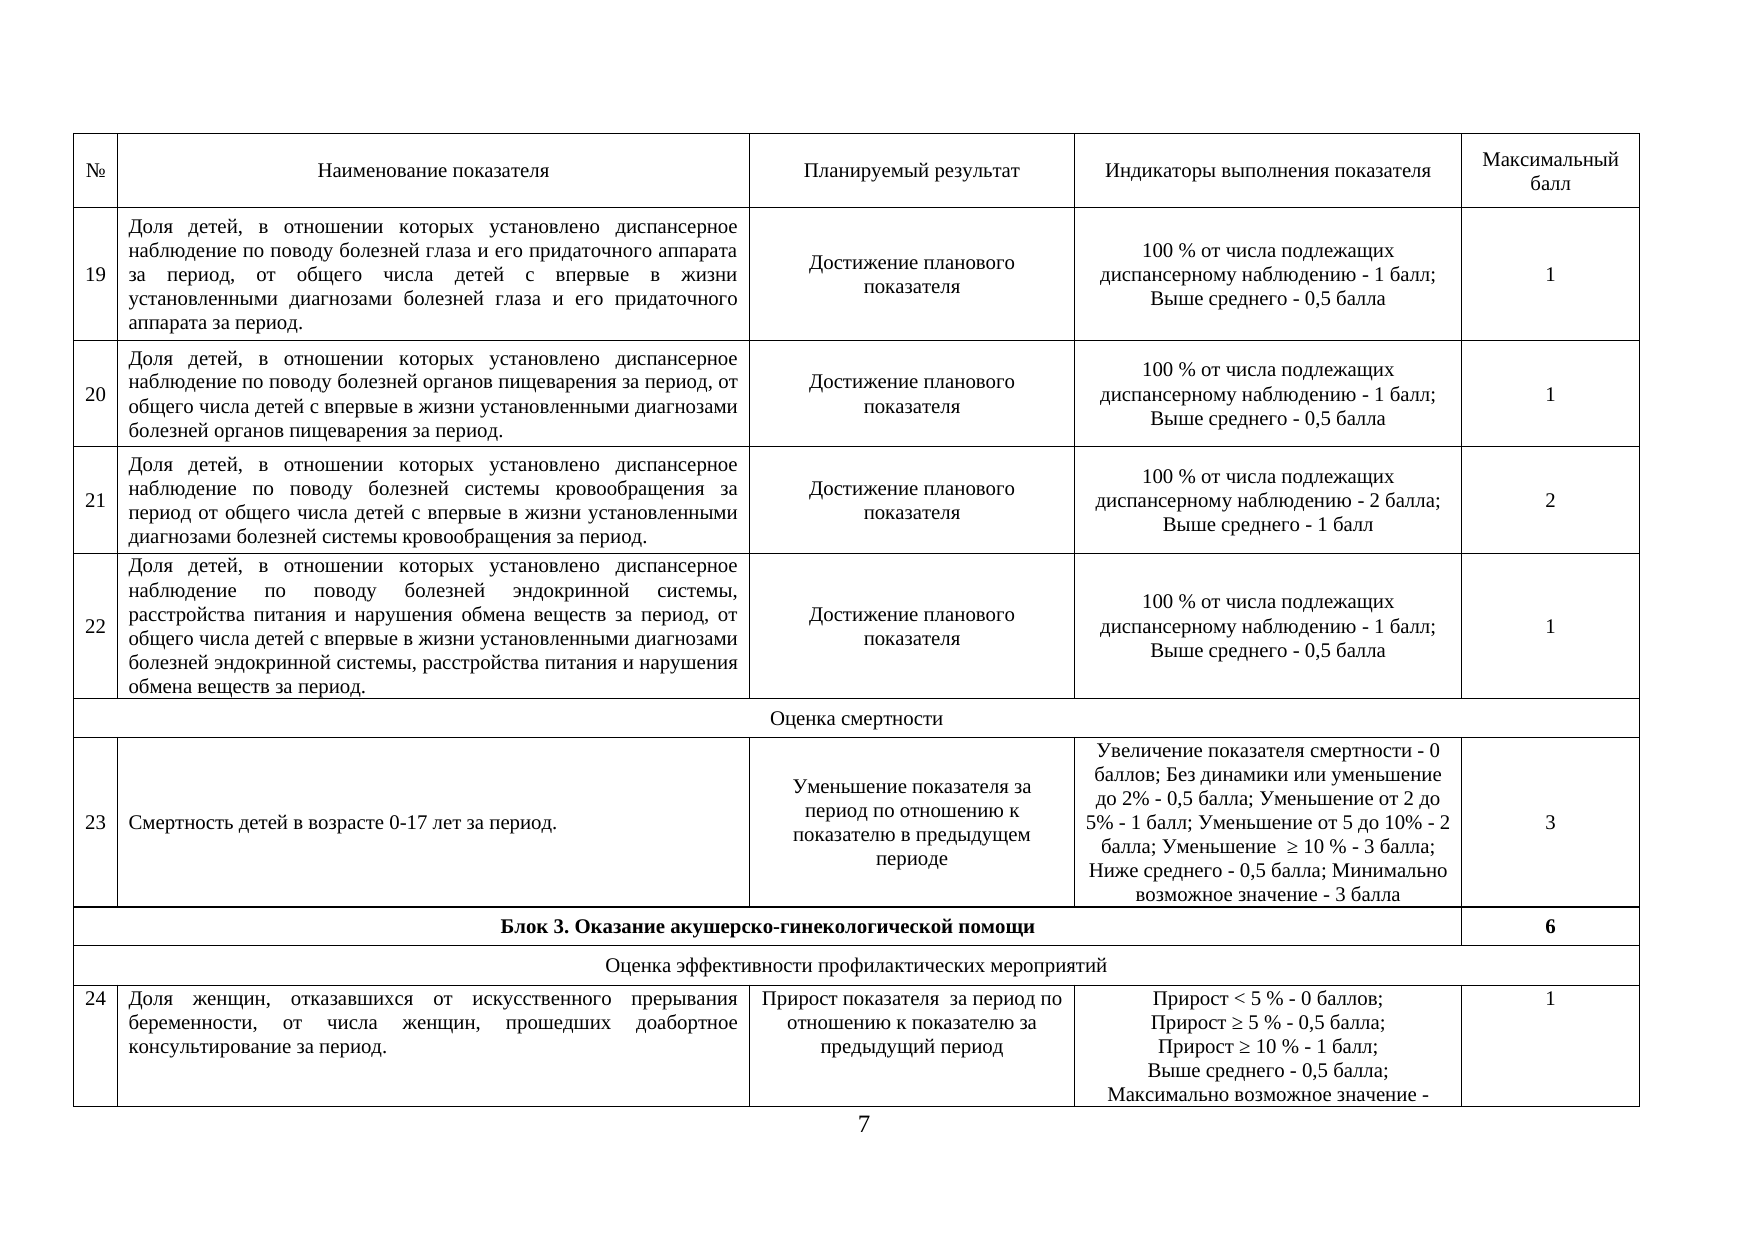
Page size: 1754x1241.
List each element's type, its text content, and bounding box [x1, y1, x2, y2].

table_cell 23 [74, 738, 117, 906]
table_header Индикаторы выполнения показателя [1075, 134, 1461, 207]
table_cell Блок 3. Оказание акушерско-гинекологической помощи [74, 908, 1461, 945]
table_header Наименование показателя [118, 134, 749, 207]
table_cell 100 % от числа подлежащих диспансерному наблюдению - 1 балл; Выше среднего - 0,5 балла [1075, 554, 1461, 698]
table_cell 24 [74, 986, 117, 1106]
table_cell Доля детей, в отношении которых установлено диспансерное наблюдение по поводу болезней эндокринной системы, расстройства питания и нарушения обмена веществ за период, от общего числа детей с впервые в жизни установленными диагнозами болезней эндокринной системы, расстройства питания и нарушения обмена веществ за период. [118, 554, 749, 698]
table_cell 19 [74, 208, 117, 340]
table_cell Доля детей, в отношении которых установлено диспансерное наблюдение по поводу болезней органов пищеварения за период, от общего числа детей с впервые в жизни установленными диагнозами болезней органов пищеварения за период. [118, 341, 749, 446]
table_cell Достижение планового показателя [750, 341, 1074, 446]
table_header Планируемый результат [750, 134, 1074, 207]
table_cell 1 [1462, 986, 1639, 1106]
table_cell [118, 986, 749, 1106]
table_header № [74, 134, 117, 207]
table_cell Достижение планового показателя [750, 554, 1074, 698]
table_cell 1 [1462, 208, 1639, 340]
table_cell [1075, 208, 1461, 340]
table_cell Доля детей, в отношении которых установлено диспансерное наблюдение по поводу болезней глаза и его придаточного аппарата за период, от общего числа детей с впервые в жизни установленными диагнозами болезней глаза и его придаточного аппарата за период. [118, 208, 749, 340]
table_cell Смертность детей в возрасте 0-17 лет за период. [118, 738, 749, 906]
table_cell 6 [1462, 908, 1639, 945]
table_cell Оценка смертности [74, 699, 1639, 737]
table_cell Достижение планового показателя [750, 447, 1074, 552]
table_cell 3 [1462, 738, 1639, 906]
table_cell 22 [74, 554, 117, 698]
table_header Максимальный балл [1462, 134, 1639, 207]
table_cell Оценка эффективности профилактических мероприятий [74, 946, 1639, 984]
table_cell Доля детей, в отношении которых установлено диспансерное наблюдение по поводу болезней системы кровообращения за период от общего числа детей с впервые в жизни установленными диагнозами болезней системы кровообращения за период. [118, 447, 749, 552]
table_cell Уменьшение показателя за период по отношению к показателю в предыдущем периоде [750, 738, 1074, 906]
table_cell Достижение планового показателя [750, 208, 1074, 340]
table_cell 1 [1462, 341, 1639, 446]
table_cell 21 [74, 447, 117, 552]
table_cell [1075, 986, 1461, 1106]
table_cell 2 [1462, 447, 1639, 552]
table_cell 20 [74, 341, 117, 446]
table_cell 1 [1462, 554, 1639, 698]
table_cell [750, 986, 1074, 1106]
table_cell 100 % от числа подлежащих диспансерному наблюдению - 2 балла; Выше среднего - 1 балл [1075, 447, 1461, 552]
table_cell 100 % от числа подлежащих диспансерному наблюдению - 1 балл; Выше среднего - 0,5 балла [1075, 341, 1461, 446]
table_cell Увеличение показателя смертности - 0 баллов; Без динамики или уменьшение до 2% - 0,5 балла; Уменьшение от 2 до 5% - 1 балл; Уменьшение от 5 до 10% - 2 балла; Уменьшение ≥ 10 % - 3 балла; Ниже среднего - 0,5 балла; Минимально возможное значение - 3 балла [1075, 738, 1461, 906]
